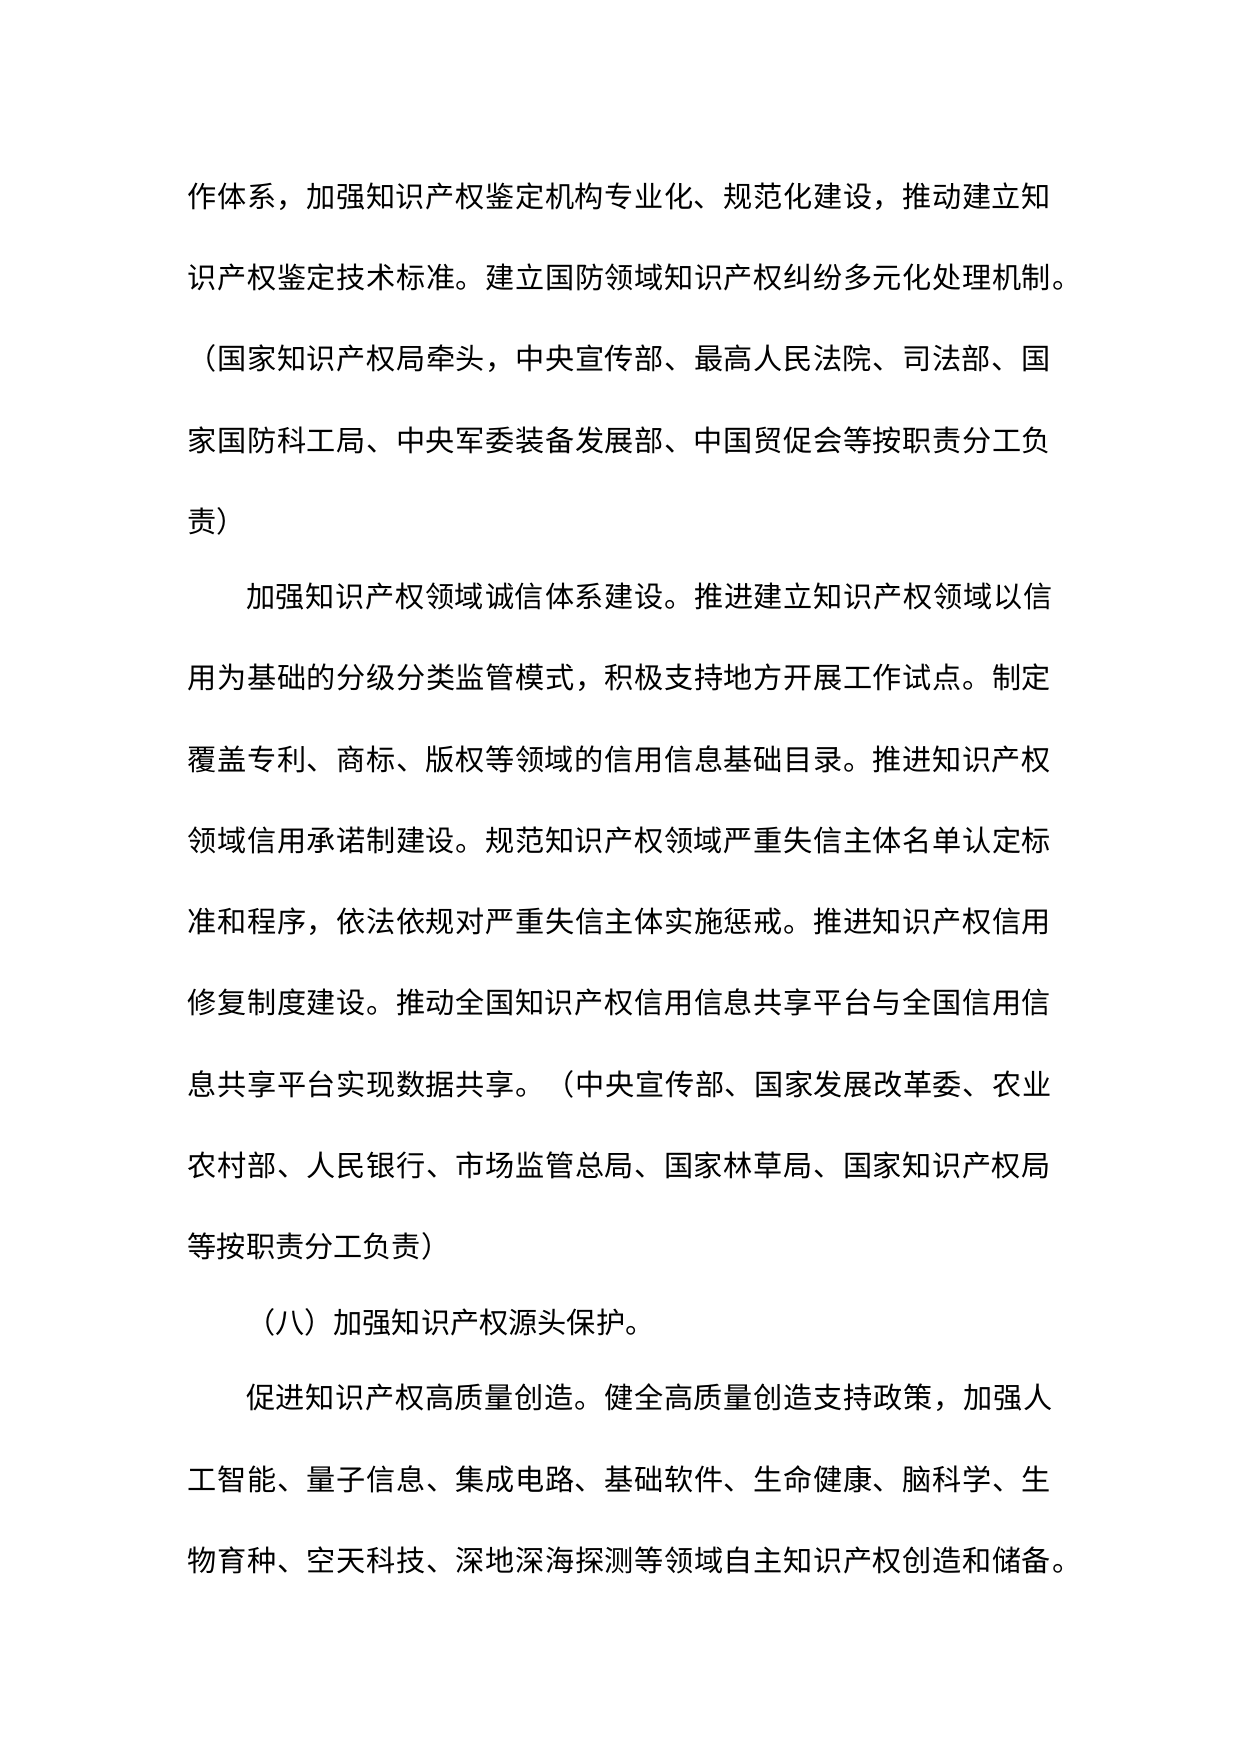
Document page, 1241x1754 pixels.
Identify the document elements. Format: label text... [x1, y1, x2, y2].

text 加强知识产权领域诚信体系建设。推进建立知识产权领域以信用为基础的分级分类监管模式，积极支持地方开展工作试点。制定覆盖专利、商标、版权等领域的信用信息基础目录。推进知识产权领域信用承诺制建设。规范知识产权领域严重失信主体名单认定标准和程序，依法依规对严重失信主体实施惩戒。推进知识产权信用修复制度建设。推动全国知识产权信用信息共享平台与全国信用信息共享平台实现数据共享。（中央宣传部、国家发展改革委、农业农村部、人民银行、市场监管总局、国家林草局、国家知识产权局等按职责分工负责） [187, 562, 1053, 1277]
text （八）加强知识产权源头保护。 [187, 1288, 1053, 1353]
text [187, 162, 1053, 552]
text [187, 1363, 1053, 1591]
